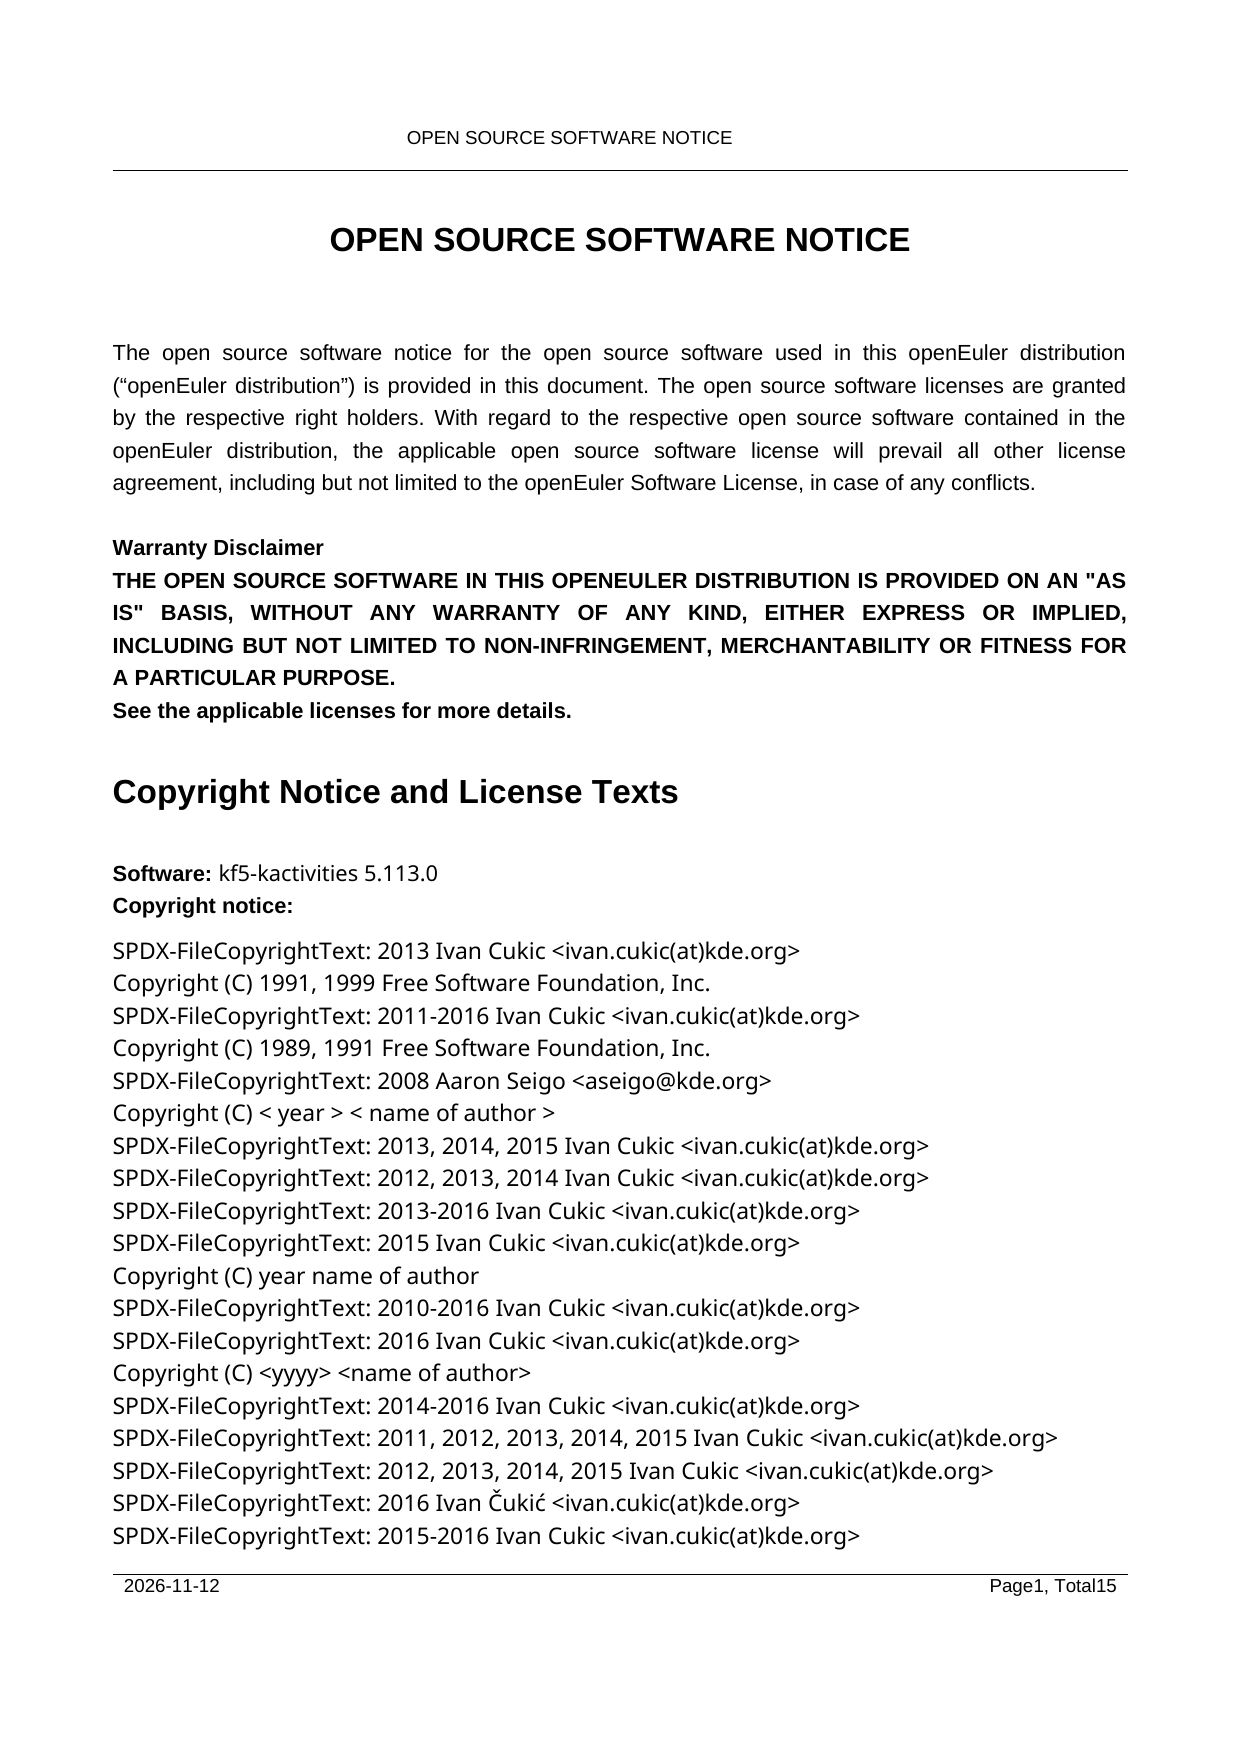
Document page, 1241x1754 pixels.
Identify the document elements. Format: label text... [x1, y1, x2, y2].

text Warranty Disclaimer [112, 531, 1128, 564]
text OPEN SOURCE SOFTWARE NOTICE [112, 206, 1128, 271]
text THE OPEN SOURCE SOFTWARE IN THIS OPENEULER DISTRIBUTION IS PROVIDED ON AN "AS IS" BASIS, WITHOUT ANY WARRANTY OF ANY KIND, EITHER EXPRESS OR IMPLIED, INCLUDING BUT NOT LIMITED TO NON-INFRINGEMENT, MERCHANTABILITY OR FITNESS FOR A PARTICULAR PURPOSE. See the applicable licenses for more details. [112, 564, 1128, 726]
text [112, 934, 1128, 1551]
text Copyright Notice and License Texts [112, 759, 1128, 824]
text Copyright notice: [112, 889, 1128, 921]
text The open source software notice for the open source software used in this openEuler distribution (“openEuler distribution”) is provided in this document. The open source software licenses are granted by the respective right holders. With regard to the respective open source software contained in the openEuler distribution, the applicable open source software license will prevail all other license agreement, including but not limited to the openEuler Software License, in case of any conflicts. [112, 336, 1128, 499]
title Software: kf5-kactivities 5.113.0 [112, 856, 1128, 889]
